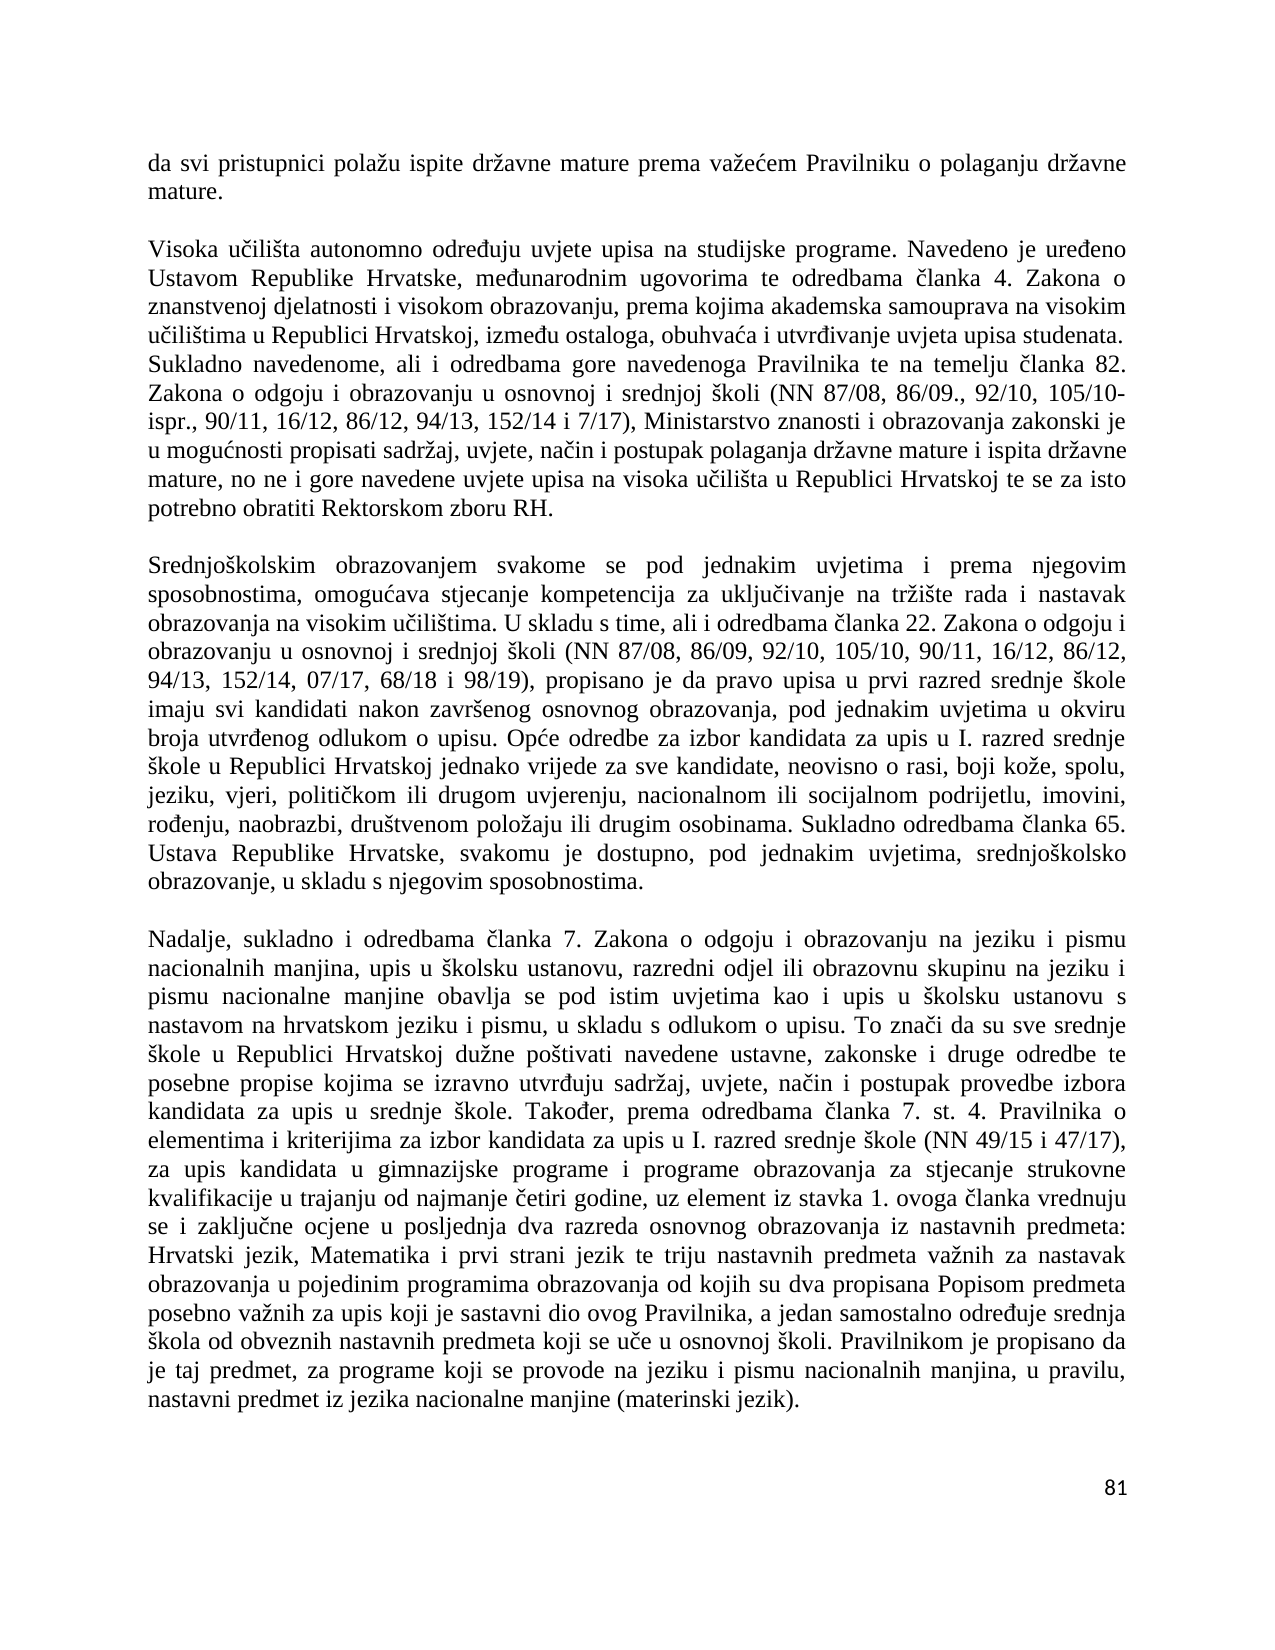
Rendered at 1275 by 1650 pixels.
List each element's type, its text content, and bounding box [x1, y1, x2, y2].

text Nadalje, sukladno i odredbama članka 7. Zakona o odgoju i obrazovanju na jeziku i pismu nacionalnih manjina, upis u školsku ustanovu, razredni odjel ili obrazovnu skupinu na jeziku i pismu nacionalne manjine obavlja se pod istim uvjetima kao i upis u školsku ustanovu s nastavom na hrvatskom jeziku i pismu, u skladu s odlukom o upisu. To znači da su sve srednje škole u Republici Hrvatskoj dužne poštivati navedene ustavne, zakonske i druge odredbe te posebne propise kojima se izravno utvrđuju sadržaj, uvjete, način i postupak provedbe izbora kandidata za upis u srednje škole. Također, prema odredbama članka 7. st. 4. Pravilnika o elementima i kriterijima za izbor kandidata za upis u I. razred srednje škole (NN 49/15 i 47/17), za upis kandidata u gimnazijske programe i programe obrazovanja za stjecanje strukovne kvalifikacije u trajanju od najmanje četiri godine, uz element iz stavka 1. ovoga članka vrednuju se i zaključne ocjene u posljednja dva razreda osnovnog obrazovanja iz nastavnih predmeta: Hrvatski jezik, Matematika i prvi strani jezik te triju nastavnih predmeta važnih za nastavak obrazovanja u pojedinim programima obrazovanja od kojih su dva propisana Popisom predmeta posebno važnih za upis koji je sastavni dio ovog Pravilnika, a jedan samostalno određuje srednja škola od obveznih nastavnih predmeta koji se uče u osnovnoj školi. Pravilnikom je propisano da je taj predmet, za programe koji se provode na jeziku i pismu nacionalnih manjina, u pravilu, nastavni predmet iz jezika nacionalne manjine (materinski jezik). [148, 924, 1127, 1413]
text Sukladno navedenome, ali i odredbama gore navedenoga Pravilnika te na temelju članka 82. Zakona o odgoju i obrazovanju u osnovnoj i srednjoj školi (NN 87/08, 86/09., 92/10, 105/10-ispr., 90/11, 16/12, 86/12, 94/13, 152/14 i 7/17), Ministarstvo znanosti i obrazovanja zakonski je u mogućnosti propisati sadržaj, uvjete, način i postupak polaganja državne mature i ispita državne mature, no ne i gore navedene uvjete upisa na visoka učilišta u Republici Hrvatskoj te se za isto potrebno obratiti Rektorskom zboru RH. [148, 349, 1127, 521]
text Srednjoškolskim obrazovanjem svakome se pod jednakim uvjetima i prema njegovim sposobnostima, omogućava stjecanje kompetencija za uključivanje na tržište rada i nastavak obrazovanja na visokim učilištima. U skladu s time, ali i odredbama članka 22. Zakona o odgoju i obrazovanju u osnovnoj i srednjoj školi (NN 87/08, 86/09, 92/10, 105/10, 90/11, 16/12, 86/12, 94/13, 152/14, 07/17, 68/18 i 98/19), propisano je da pravo upisa u prvi razred srednje škole imaju svi kandidati nakon završenog osnovnog obrazovanja, pod jednakim uvjetima u okviru broja utvrđenog odlukom o upisu. Opće odredbe za izbor kandidata za upis u I. razred srednje škole u Republici Hrvatskoj jednako vrijede za sve kandidate, neovisno o rasi, boji kože, spolu, jeziku, vjeri, političkom ili drugom uvjerenju, nacionalnom ili socijalnom podrijetlu, imovini, rođenju, naobrazbi, društvenom položaju ili drugim osobinama. Sukladno odredbama članka 65. Ustava Republike Hrvatske, svakomu je dostupno, pod jednakim uvjetima, srednjoškolsko obrazovanje, u skladu s njegovim sposobnostima. [148, 550, 1127, 895]
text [148, 148, 1127, 205]
text Visoka učilišta autonomno određuju uvjete upisa na studijske programe. Navedeno je uređeno Ustavom Republike Hrvatske, međunarodnim ugovorima te odredbama članka 4. Zakona o znanstvenoj djelatnosti i visokom obrazovanju, prema kojima akademska samouprava na visokim učilištima u Republici Hrvatskoj, između ostaloga, obuhvaća i utvrđivanje uvjeta upisa studenata. [148, 234, 1127, 349]
